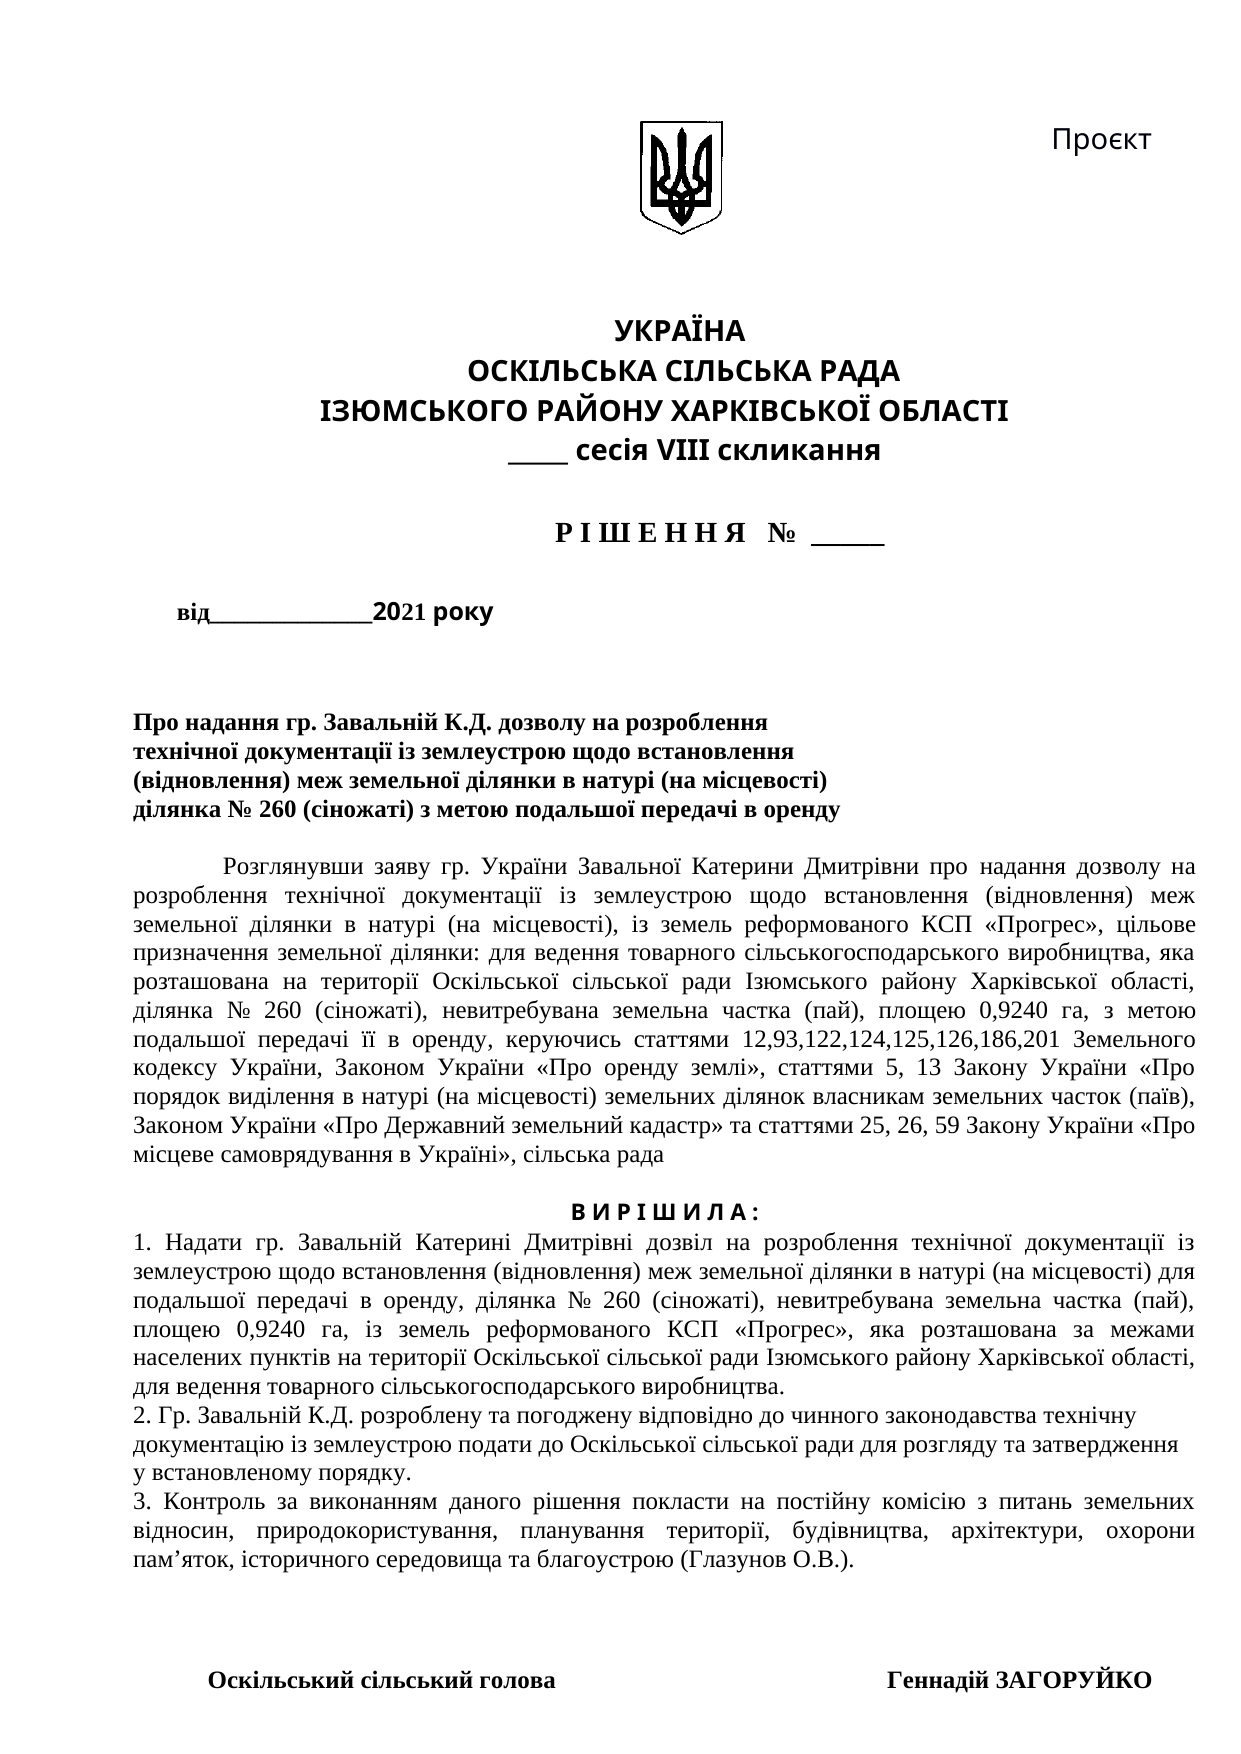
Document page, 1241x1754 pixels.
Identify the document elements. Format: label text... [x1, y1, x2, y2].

table_header Проєкт [144, 118, 1163, 310]
text від_____________2021 року [133, 594, 1196, 628]
text В И Р І Ш И Л А : [133, 1196, 1196, 1227]
text 1. Надати гр. Завальній Катерині Дмитрівні дозвіл на розроблення технічної документації із землеустрою щодо встановлення (відновлення) меж земельної ділянки в натурі (на місцевості) для подальшої передачі в оренду, ділянка № 260 (сіножаті), невитребувана земельна частка (пай), площею 0,9240 га, із земель реформованого КСП «Прогрес», яка розташована за межами населених пунктів на території Оскільської сільської ради Ізюмського району Харківської області, для ведення товарного сільськогосподарського виробництва. [133, 1227, 1196, 1400]
text Розглянувши заяву гр. України Завальної Катерини Дмитрівни про надання дозволу на розроблення технічної документації із землеустрою щодо встановлення (відновлення) меж земельної ділянки в натурі (на місцевості), із земель реформованого КСП «Прогрес», цільове призначення земельної ділянки: для ведення товарного сільськогосподарського виробництва, яка розташована на території Оскільської сільської ради Ізюмського району Харківської області, ділянка № 260 (сіножаті), невитребувана земельна частка (пай), площею 0,9240 га, з метою подальшої передачі її в оренду, керуючись статтями 12,93,122,124,125,126,186,201 Земельного кодексу України, Законом України «Про оренду землі», статтями 5, 13 Закону України «Про порядок виділення в натурі (на місцевості) земельних ділянок власникам земельних часток (паїв), Законом України «Про Державний земельний кадастр» та статтями 25, 26, 59 Закону України «Про місцеве самоврядування в Україні», сільська рада [133, 851, 1196, 1167]
text Оскільський сільський голова Геннадій ЗАГОРУЙКО [133, 1665, 1196, 1693]
text Про надання гр. Завальній К.Д. дозволу на розроблення [133, 707, 1196, 736]
text ОСКІЛЬСЬКА СІЛЬСЬКА РАДА [133, 350, 1196, 390]
text _____ сесія VІІІ скликання [133, 429, 1196, 469]
text (відновлення) меж земельної ділянки в натурі (на місцевості) [133, 765, 1196, 794]
text УКРАЇНА [133, 310, 1196, 350]
text ІЗЮМСЬКОГО РАЙОНУ ХАРКІВСЬКОЇ ОБЛАСТІ [133, 390, 1196, 429]
text 2. Гр. Завальній К.Д. розроблену та погоджену відповідно до чинного законодавства технічну документацію із землеустрою подати до Оскільської сільської ради для розгляду та затвердження у встановленому порядку. [133, 1400, 1196, 1486]
text ділянка № 260 (сіножаті) з метою подальшої передачі в оренду [133, 794, 1196, 822]
text 3. Контроль за виконанням даного рішення покласти на постійну комісію з питань земельних відносин, природокористування, планування території, будівництва, архітектури, охорони пам’яток, історичного середовища та благоустрою (Глазунов О.В.). [133, 1486, 1196, 1572]
text Р І Ш Е Н Н Я № _____ [183, 515, 1196, 548]
text технічної документації із землеустрою щодо встановлення [133, 736, 1196, 765]
